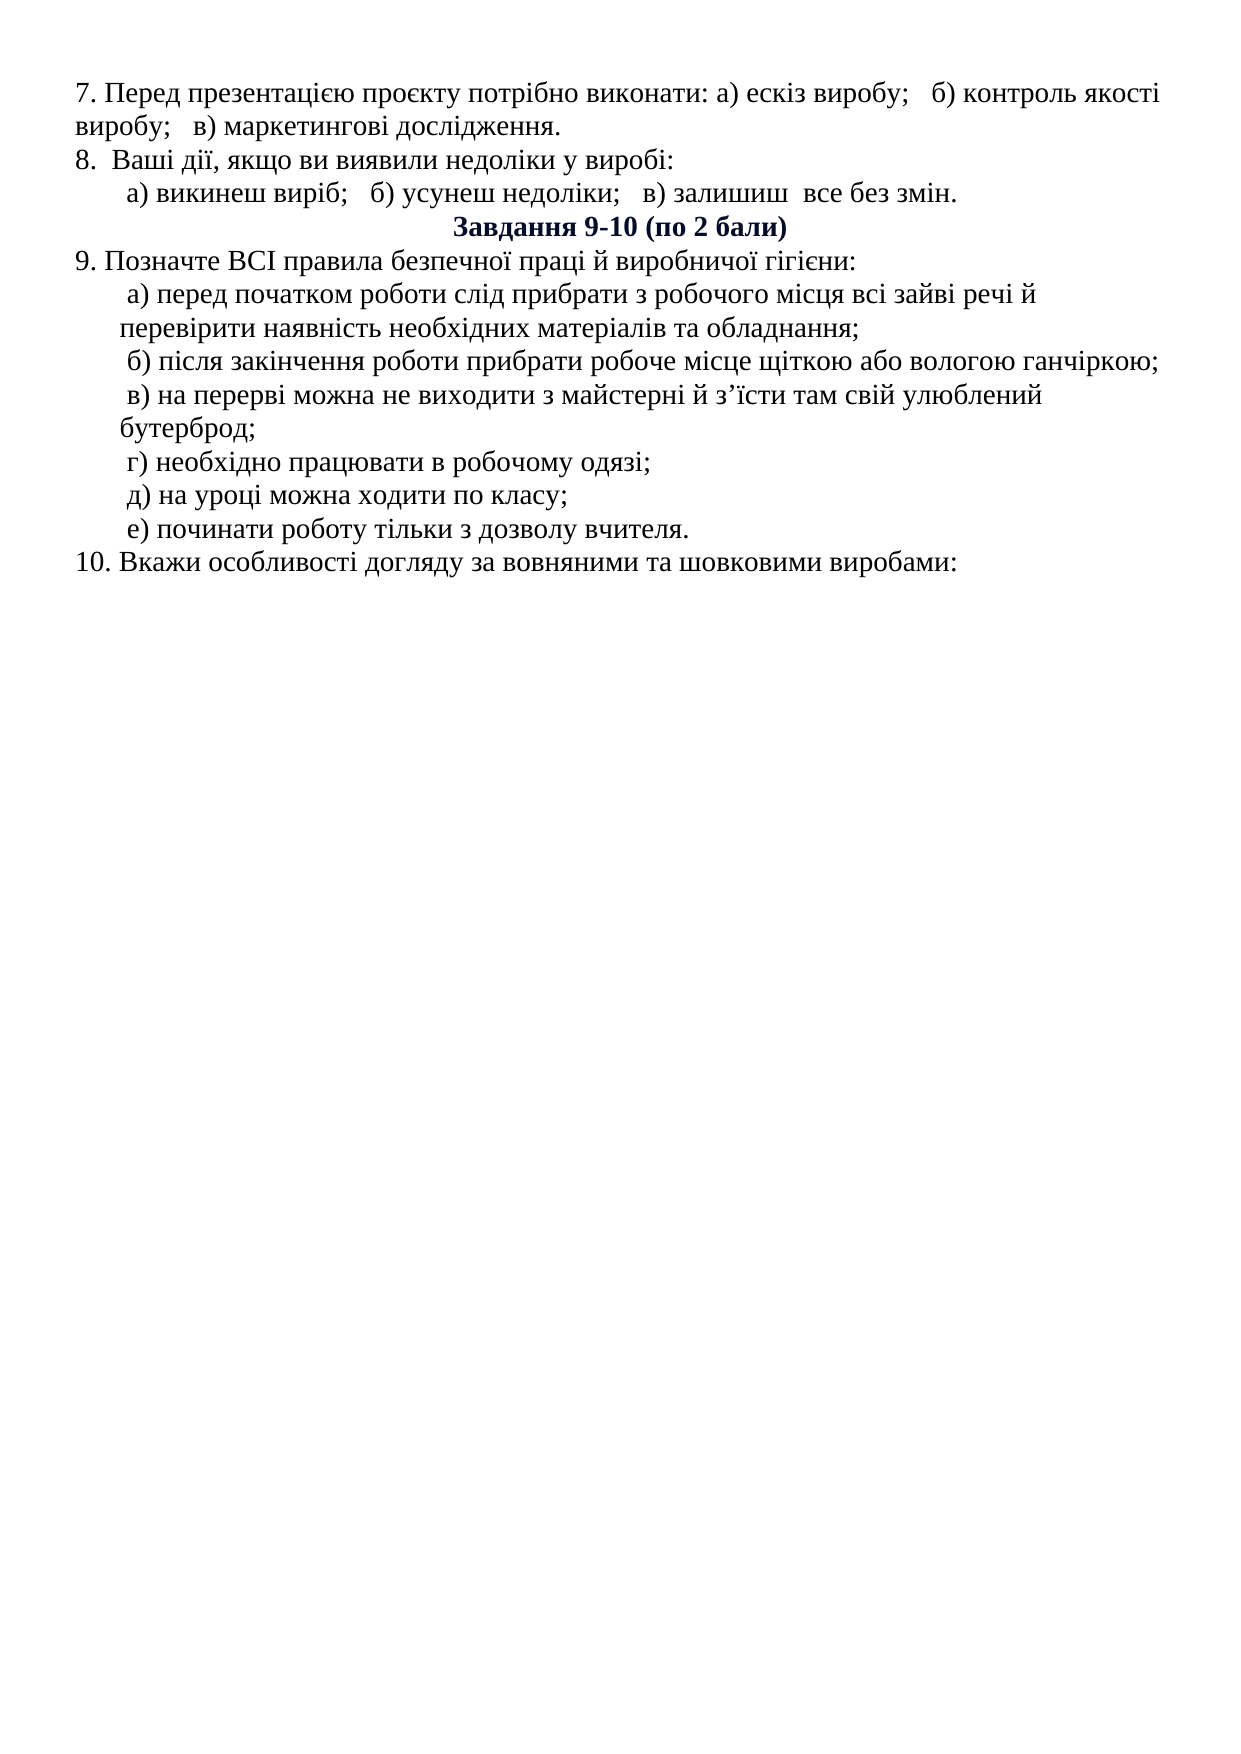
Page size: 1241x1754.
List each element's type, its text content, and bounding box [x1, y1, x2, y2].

text в) на перерві можна не виходити з майстерні й з’їсти там свій улюблений бутерброд; [119, 377, 1165, 444]
text а) викинеш виріб; б) усунеш недоліки; в) залишиш все без змін. [75, 176, 1165, 209]
text б) після закінчення роботи прибрати робоче місце щіткою або вологою ганчіркою; [119, 343, 1165, 377]
text 9. Позначте ВСІ правила безпечної праці й виробничої гігієни: [75, 243, 1165, 276]
text а) перед початком роботи слід прибрати з робочого місця всі зайві речі й перевірити наявність необхідних матеріалів та обладнання; [119, 276, 1165, 343]
text г) необхідно працювати в робочому одязі; [119, 444, 1165, 477]
text 8. Ваші дії, якщо ви виявили недоліки у виробі: [75, 142, 1165, 176]
text е) починати роботу тільки з дозволу вчителя. [119, 511, 1165, 544]
text 10. Вкажи особливості догляду за вовняними та шовковими виробами: [75, 544, 1165, 578]
text 7. Перед презентацією проєкту потрібно виконати: а) ескіз виробу; б) контроль якості виробу; в) маркетингові дослідження. [75, 75, 1165, 142]
text Завдання 9-10 (по 2 бали) [75, 209, 1165, 243]
text д) на уроці можна ходити по класу; [119, 477, 1165, 511]
